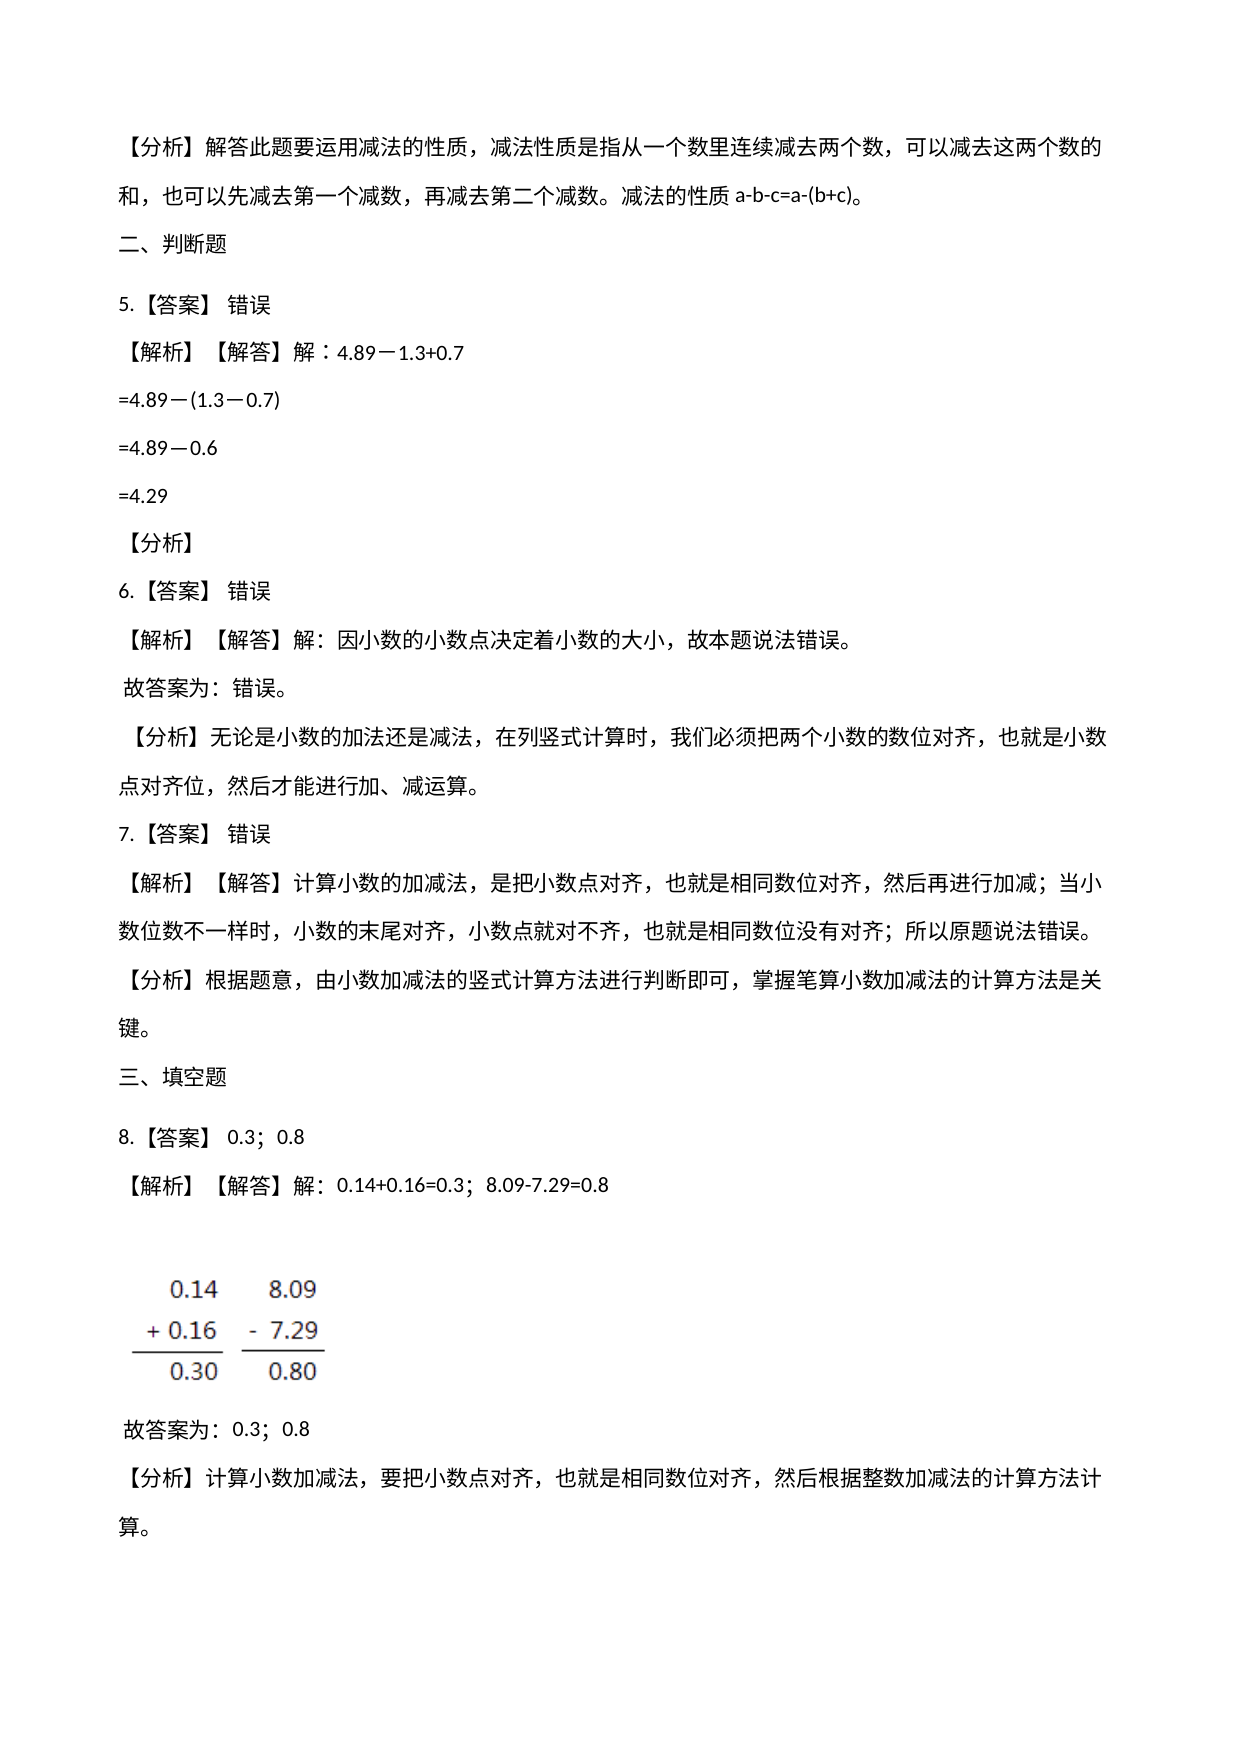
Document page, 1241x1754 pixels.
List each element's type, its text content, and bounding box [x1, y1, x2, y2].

text =4.89－(1.3－0.7) [118, 383, 1122, 416]
text 【分析】 [118, 526, 1122, 558]
text 【分析】根据题意，由小数加减法的竖式计算方法进行判断即可，掌握笔算小数加减法的计算方法是关键。 [118, 962, 1122, 1043]
text =4.89－0.6 [118, 431, 1122, 464]
text 【解析】【解答】计算小数的加减法，是把小数点对齐，也就是相同数位对齐，然后再进行加减；当小数位数不一样时，小数的末尾对齐，小数点就对不齐，也就是相同数位没有对齐；所以原题说法错误。 [118, 865, 1122, 946]
text 三、填空题 [118, 1059, 1122, 1092]
text 8.【答案】 0.3；0.8 [118, 1120, 1122, 1153]
text =4.29 [118, 480, 1122, 512]
picture [123, 1266, 336, 1388]
text 【分析】解答此题要运用减法的性质，减法性质是指从一个数里连续减去两个数，可以减去这两个数的和，也可以先减去第一个减数，再减去第二个减数。减法的性质a-b-c=a-(b+c)。 [118, 129, 1122, 211]
text 【分析】计算小数加减法，要把小数点对齐，也就是相同数位对齐，然后根据整数加减法的计算方法计算。 [118, 1461, 1122, 1542]
text 6.【答案】 错误 [118, 574, 1122, 606]
text 5.【答案】 错误 [118, 287, 1122, 320]
text 7.【答案】 错误 [118, 817, 1122, 849]
text 【解析】【解答】解：0.14+0.16=0.3；8.09-7.29=0.8 故答案为：0.3；0.8 [118, 1168, 1122, 1445]
text 二、判断题 [118, 227, 1122, 259]
text 【解析】【解答】解：因小数的小数点决定着小数的大小，故本题说法错误。 故答案为：错误。 【分析】无论是小数的加法还是减法，在列竖式计算时，我们必须把两个小数的数位对齐，也就是小数点对齐位，然后才能进行加、减运算。 [118, 622, 1122, 801]
text 【解析】【解答】解：4.89－1.3+0.7 [118, 336, 1122, 368]
